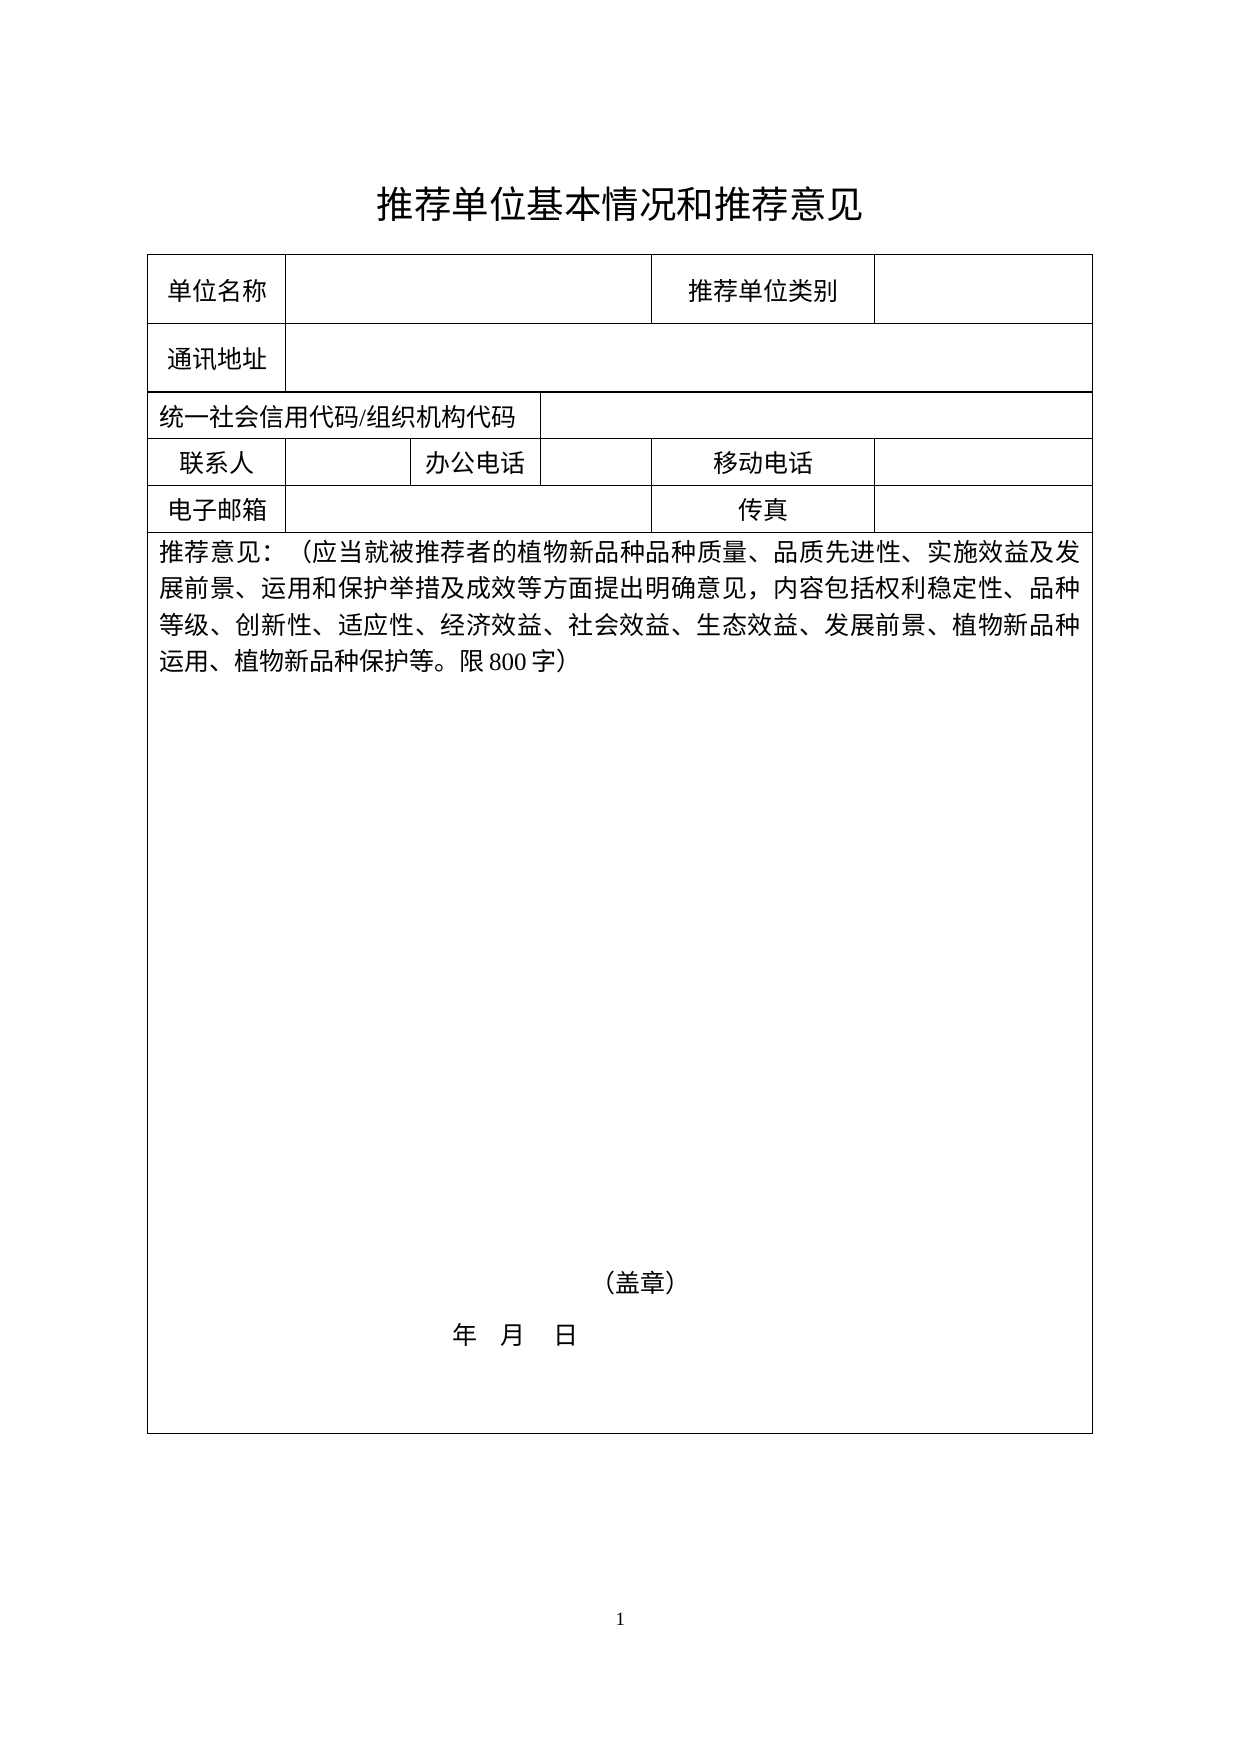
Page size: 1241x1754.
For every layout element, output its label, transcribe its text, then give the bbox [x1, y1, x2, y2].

table_header 推荐单位类别 [652, 255, 874, 323]
table_cell 移动电话 [652, 439, 874, 485]
table_cell [541, 393, 1092, 438]
table_cell 电子邮箱 [148, 486, 285, 532]
table_cell 办公电话 [411, 439, 540, 485]
table_header [286, 255, 651, 323]
table_cell 统一社会信用代码/组织机构代码 [148, 393, 540, 438]
table_cell [875, 486, 1092, 532]
table_cell [286, 439, 410, 485]
table_cell 通讯地址 [148, 324, 285, 391]
table_cell [875, 439, 1092, 485]
table_header [875, 255, 1092, 323]
text 推荐单位基本情况和推荐意见 [187, 175, 1053, 229]
table_cell 传真 [652, 486, 874, 532]
table_cell 联系人 [148, 439, 285, 485]
table_cell [286, 324, 1092, 391]
table_header 单位名称 [148, 255, 285, 323]
table_cell 推荐意见：（应当就被推荐者的植物新品种品种质量、品质先进性、实施效益及发展前景、运用和保护举措及成效等方面提出明确意见，内容包括权利稳定性、品种等级、创新性、适应性、经济效益、社会效益、生态效益、发展前景、植物新品种运用、植物新品种保护等。限800字） （盖章） 年 月 日 [148, 533, 1092, 1433]
table_cell [541, 439, 651, 485]
table_cell [286, 486, 651, 532]
